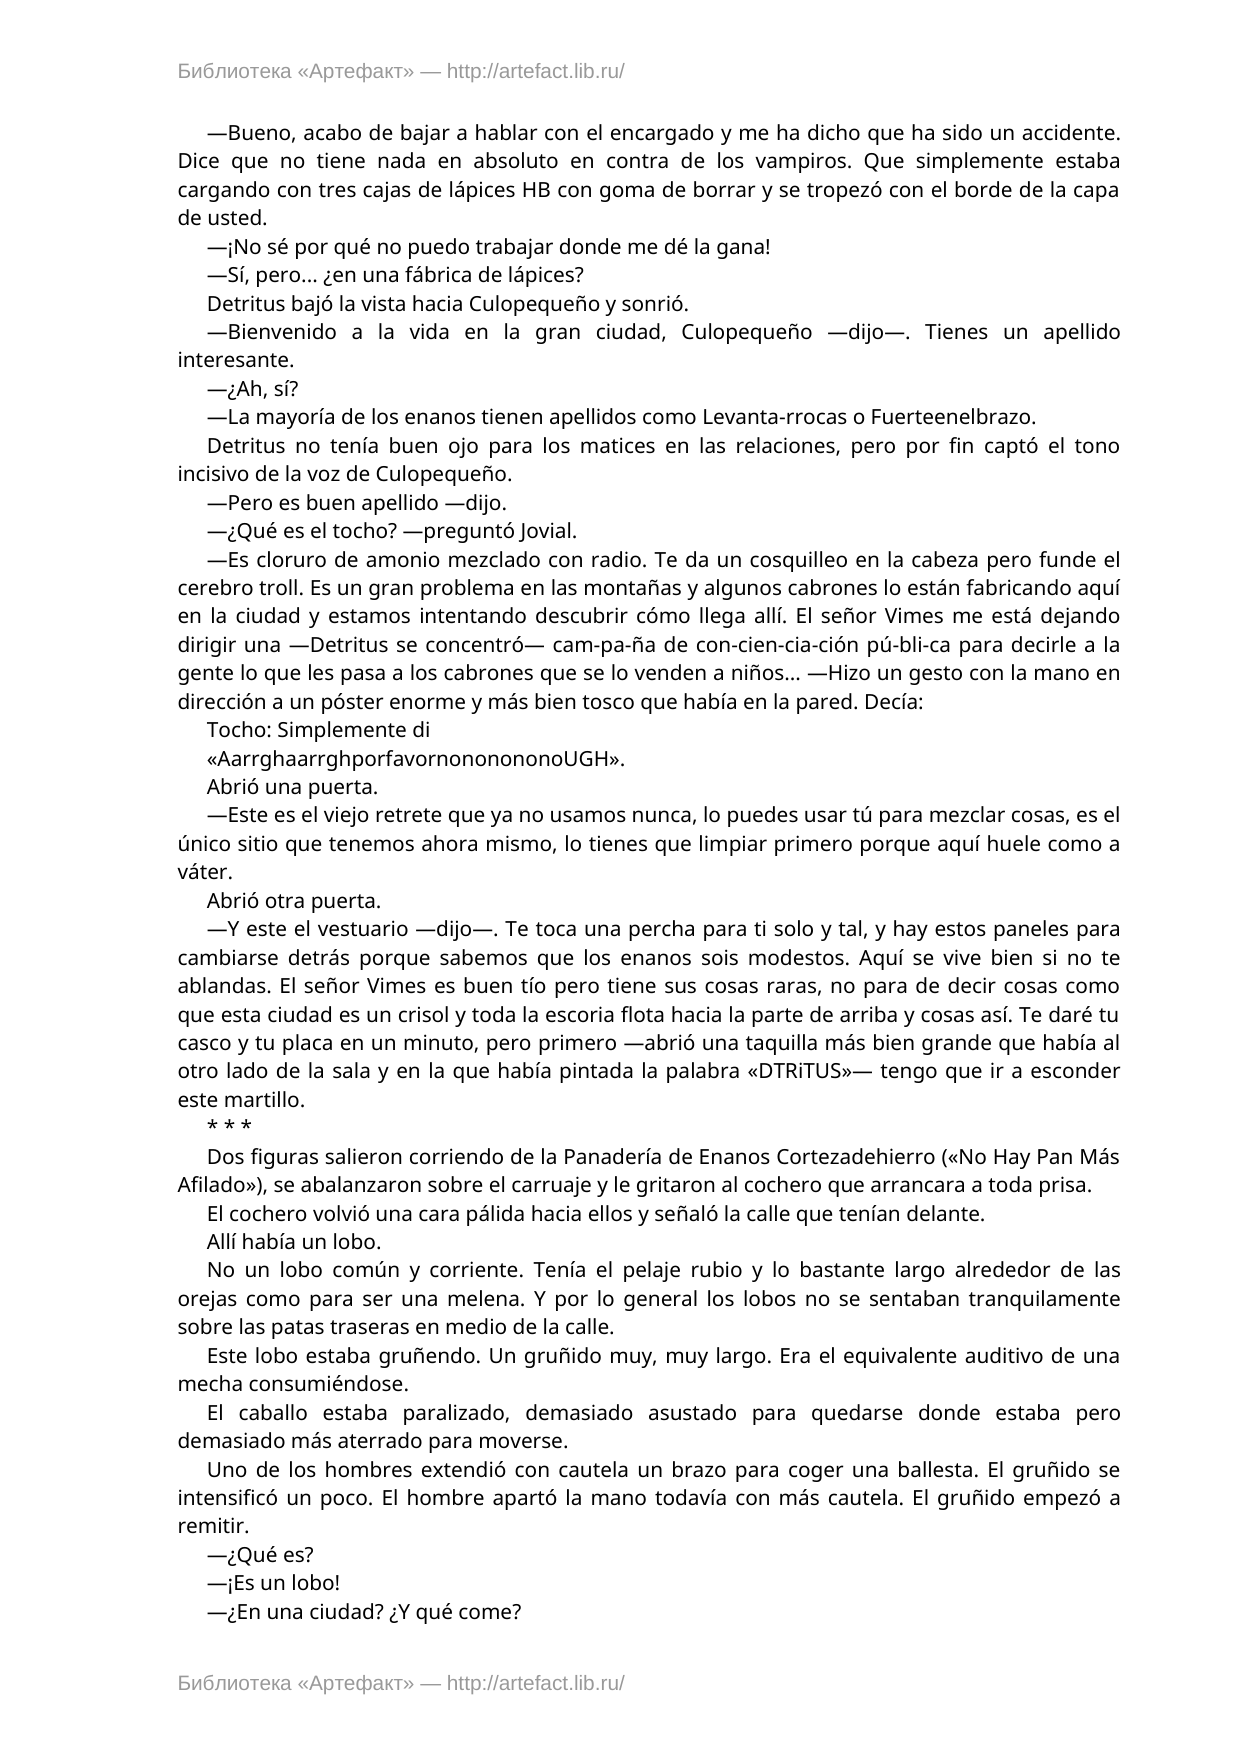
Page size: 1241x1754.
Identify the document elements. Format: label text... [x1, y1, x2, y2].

text Este lobo estaba gruñendo. Un gruñido muy, muy largo. Era el equivalente auditivo de una mecha consumiéndose. [177, 1341, 1122, 1398]
text Abrió otra puerta. [177, 886, 1122, 914]
text Allí había un lobo. [177, 1227, 1122, 1256]
text —Sí, pero... ¿en una fábrica de lápices? [177, 260, 1122, 289]
text «AarrghaarrghporfavornononononoUGH». [177, 744, 1122, 772]
text —¿En una ciudad? ¿Y qué come? [177, 1597, 1122, 1625]
text —Bueno, acabo de bajar a hablar con el encargado y me ha dicho que ha sido un accidente. Dice que no tiene nada en absoluto en contra de los vampiros. Que simplemente estaba cargando con tres cajas de lápices HB con goma de borrar y se tropezó con el borde de la capa de usted. [177, 118, 1122, 232]
text —Es cloruro de amonio mezclado con radio. Te da un cosquilleo en la cabeza pero funde el cerebro troll. Es un gran problema en las montañas y algunos cabrones lo están fabricando aquí en la ciudad y estamos intentando descubrir cómo llega allí. El señor Vimes me está dejando dirigir una —Detritus se concentró— cam-pa-ña de con-cien-cia-ción pú-bli-ca para decirle a la gente lo que les pasa a los cabrones que se lo venden a niños... —Hizo un gesto con la mano en dirección a un póster enorme y más bien tosco que había en la pared. Decía: [177, 545, 1122, 715]
text Abrió una puerta. [177, 772, 1122, 801]
text —¿Qué es? [177, 1540, 1122, 1568]
text —La mayoría de los enanos tienen apellidos como Levanta-rrocas o Fuerteenelbrazo. [177, 402, 1122, 431]
text —¡Es un lobo! [177, 1568, 1122, 1597]
text —Y este el vestuario —dijo—. Te toca una percha para ti solo y tal, y hay estos paneles para cambiarse detrás porque sabemos que los enanos sois modestos. Aquí se vive bien si no te ablandas. El señor Vimes es buen tío pero tiene sus cosas raras, no para de decir cosas como que esta ciudad es un crisol y toda la escoria flota hacia la parte de arriba y cosas así. Te daré tu casco y tu placa en un minuto, pero primero —abrió una taquilla más bien grande que había al otro lado de la sala y en la que había pintada la palabra «DTRiTUS»— tengo que ir a esconder este martillo. [177, 914, 1122, 1113]
text —¿Ah, sí? [177, 374, 1122, 402]
text Uno de los hombres extendió con cautela un brazo para coger una ballesta. El gruñido se intensificó un poco. El hombre apartó la mano todavía con más cautela. El gruñido empezó a remitir. [177, 1455, 1122, 1540]
text Detritus bajó la vista hacia Culopequeño y sonrió. [177, 289, 1122, 317]
text No un lobo común y corriente. Tenía el pelaje rubio y lo bastante largo alrededor de las orejas como para ser una melena. Y por lo general los lobos no se sentaban tranquilamente sobre las patas traseras en medio de la calle. [177, 1256, 1122, 1341]
text Detritus no tenía buen ojo para los matices en las relaciones, pero por fin captó el tono incisivo de la voz de Culopequeño. [177, 431, 1122, 488]
text Tocho: Simplemente di [177, 715, 1122, 744]
text —Bienvenido a la vida en la gran ciudad, Culopequeño —dijo—. Tienes un apellido interesante. [177, 317, 1122, 374]
text * * * [177, 1113, 1122, 1142]
text El caballo estaba paralizado, demasiado asustado para quedarse donde estaba pero demasiado más aterrado para moverse. [177, 1398, 1122, 1455]
text Dos figuras salieron corriendo de la Panadería de Enanos Cortezadehierro («No Hay Pan Más Afilado»), se abalanzaron sobre el carruaje y le gritaron al cochero que arrancara a toda prisa. [177, 1142, 1122, 1199]
text —Este es el viejo retrete que ya no usamos nunca, lo puedes usar tú para mezclar cosas, es el único sitio que tenemos ahora mismo, lo tienes que limpiar primero porque aquí huele como a váter. [177, 801, 1122, 886]
text —¡No sé por qué no puedo trabajar donde me dé la gana! [177, 232, 1122, 260]
text —¿Qué es el tocho? —preguntó Jovial. [177, 516, 1122, 545]
text El cochero volvió una cara pálida hacia ellos y señaló la calle que tenían delante. [177, 1199, 1122, 1227]
text —Pero es buen apellido —dijo. [177, 488, 1122, 516]
